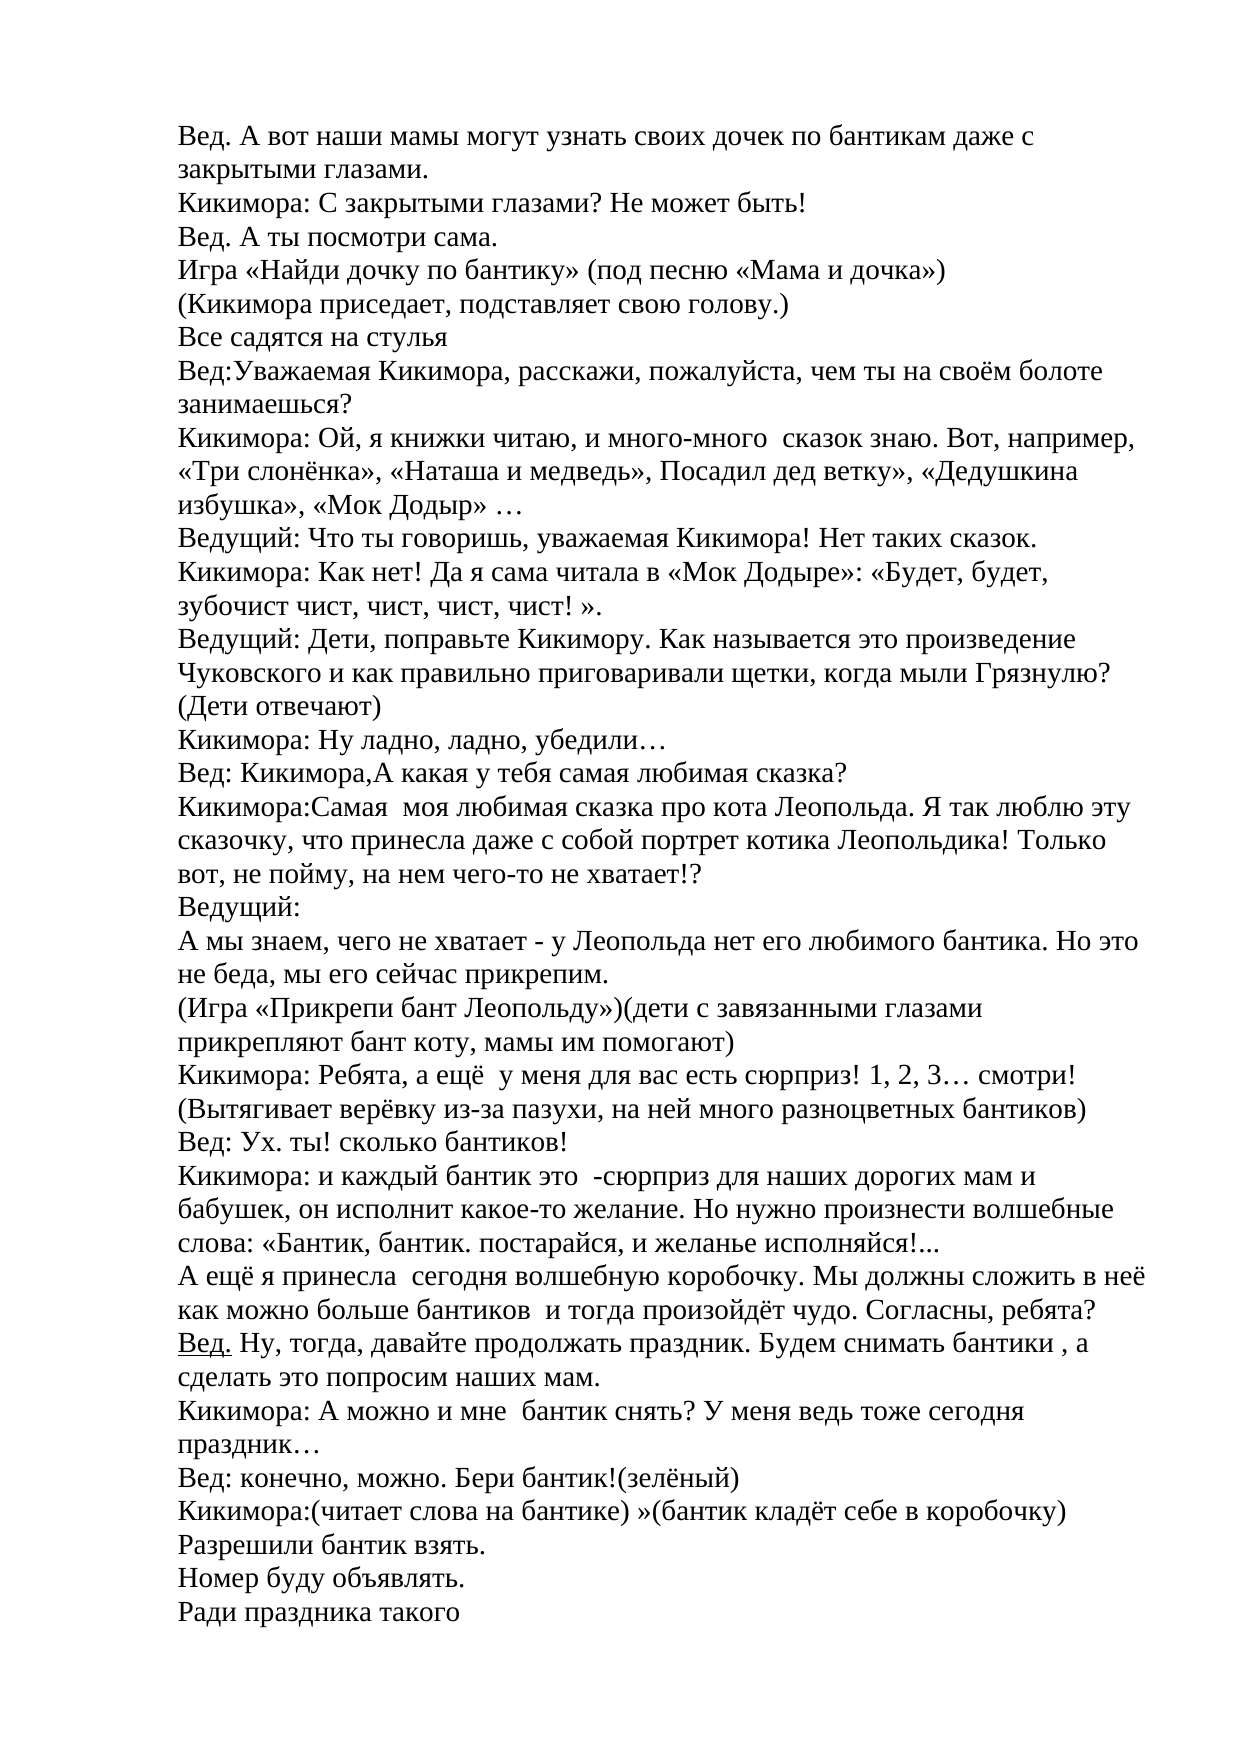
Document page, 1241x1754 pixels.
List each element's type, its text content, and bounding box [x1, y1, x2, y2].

text Вед. А вот наши мамы могут узнать своих дочек по бантикам даже с закрытыми глазами. [177, 118, 1152, 185]
text А мы знаем, чего не хватает - у Леопольда нет его любимого бантика. Но это не беда, мы его сейчас прикрепим. [177, 923, 1152, 990]
text Кикимора: Как нет! Да я сама читала в «Мок Додыре»: «Будет, будет, зубочист чист, чист, чист, чист! ». [177, 554, 1152, 621]
text Ведущий: Дети, поправьте Кикимору. Как называется это произведение Чуковского и как правильно приговаривали щетки, когда мыли Грязнулю? (Дети отвечают) [177, 621, 1152, 722]
text Ведущий: [177, 889, 1152, 923]
text Вед. А ты посмотри сама. [177, 219, 1152, 252]
text Все садятся на стулья [177, 319, 1152, 353]
text Кикимора:Самая моя любимая сказка про кота Леопольда. Я так люблю эту сказочку, что принесла даже с собой портрет котика Леопольдика! Только вот, не пойму, на нем чего-то не хватает!? [177, 789, 1152, 889]
text А ещё я принесла сегодня волшебную коробочку. Мы должны сложить в неё как можно больше бантиков и тогда произойдёт чудо. Согласны, ребята? [177, 1258, 1152, 1326]
text Ведущий: Что ты говоришь, уважаемая Кикимора! Нет таких сказок. [177, 521, 1152, 554]
text (Игра «Прикрепи бант Леопольду»)(дети с завязанными глазами прикрепляют бант коту, мамы им помогают) [177, 990, 1152, 1057]
text Вед: Ух. ты! сколько бантиков! [177, 1124, 1152, 1158]
text Вед: конечно, можно. Бери бантик!(зелёный) [177, 1460, 1152, 1493]
text Игра «Найди дочку по бантику» (под песню «Мама и дочка») [177, 252, 1152, 286]
text Кикимора: и каждый бантик это -сюрприз для наших дорогих мам и бабушек, он исполнит какое-то желание. Но нужно произнести волшебные слова: «Бантик, бантик. постарайся, и желанье исполняйся!... [177, 1158, 1152, 1258]
text Кикимора:(читает слова на бантике) »(бантик кладёт себе в коробочку) [177, 1493, 1152, 1527]
text Кикимора: Ребята, а ещё у меня для вас есть сюрприз! 1, 2, 3… смотри! (Вытягивает верёвку из-за пазухи, на ней много разноцветных бантиков) [177, 1057, 1152, 1124]
text Кикимора: Ой, я книжки читаю, и много-много сказок знаю. Вот, например, «Три слонёнка», «Наташа и медведь», Посадил дед ветку», «Дедушкина избушка», «Мок Додыр» … [177, 420, 1152, 521]
text Вед. Ну, тогда, давайте продолжать праздник. Будем снимать бантики , а сделать это попросим наших мам. [177, 1326, 1152, 1393]
text Ради праздника такого [177, 1594, 1152, 1627]
text (Кикимора приседает, подставляет свою голову.) [177, 286, 1152, 319]
text Кикимора: С закрытыми глазами? Не может быть! [177, 185, 1152, 219]
text Вед:Уважаемая Кикимора, расскажи, пожалуйста, чем ты на своём болоте занимаешься? [177, 353, 1152, 420]
text Вед: Кикимора,А какая у тебя самая любимая сказка? [177, 755, 1152, 789]
text Разрешили бантик взять. [177, 1527, 1152, 1560]
text Кикимора: Ну ладно, ладно, убедили… [177, 722, 1152, 755]
text Кикимора: А можно и мне бантик снять? У меня ведь тоже сегодня праздник… [177, 1393, 1152, 1460]
text Номер буду объявлять. [177, 1560, 1152, 1594]
